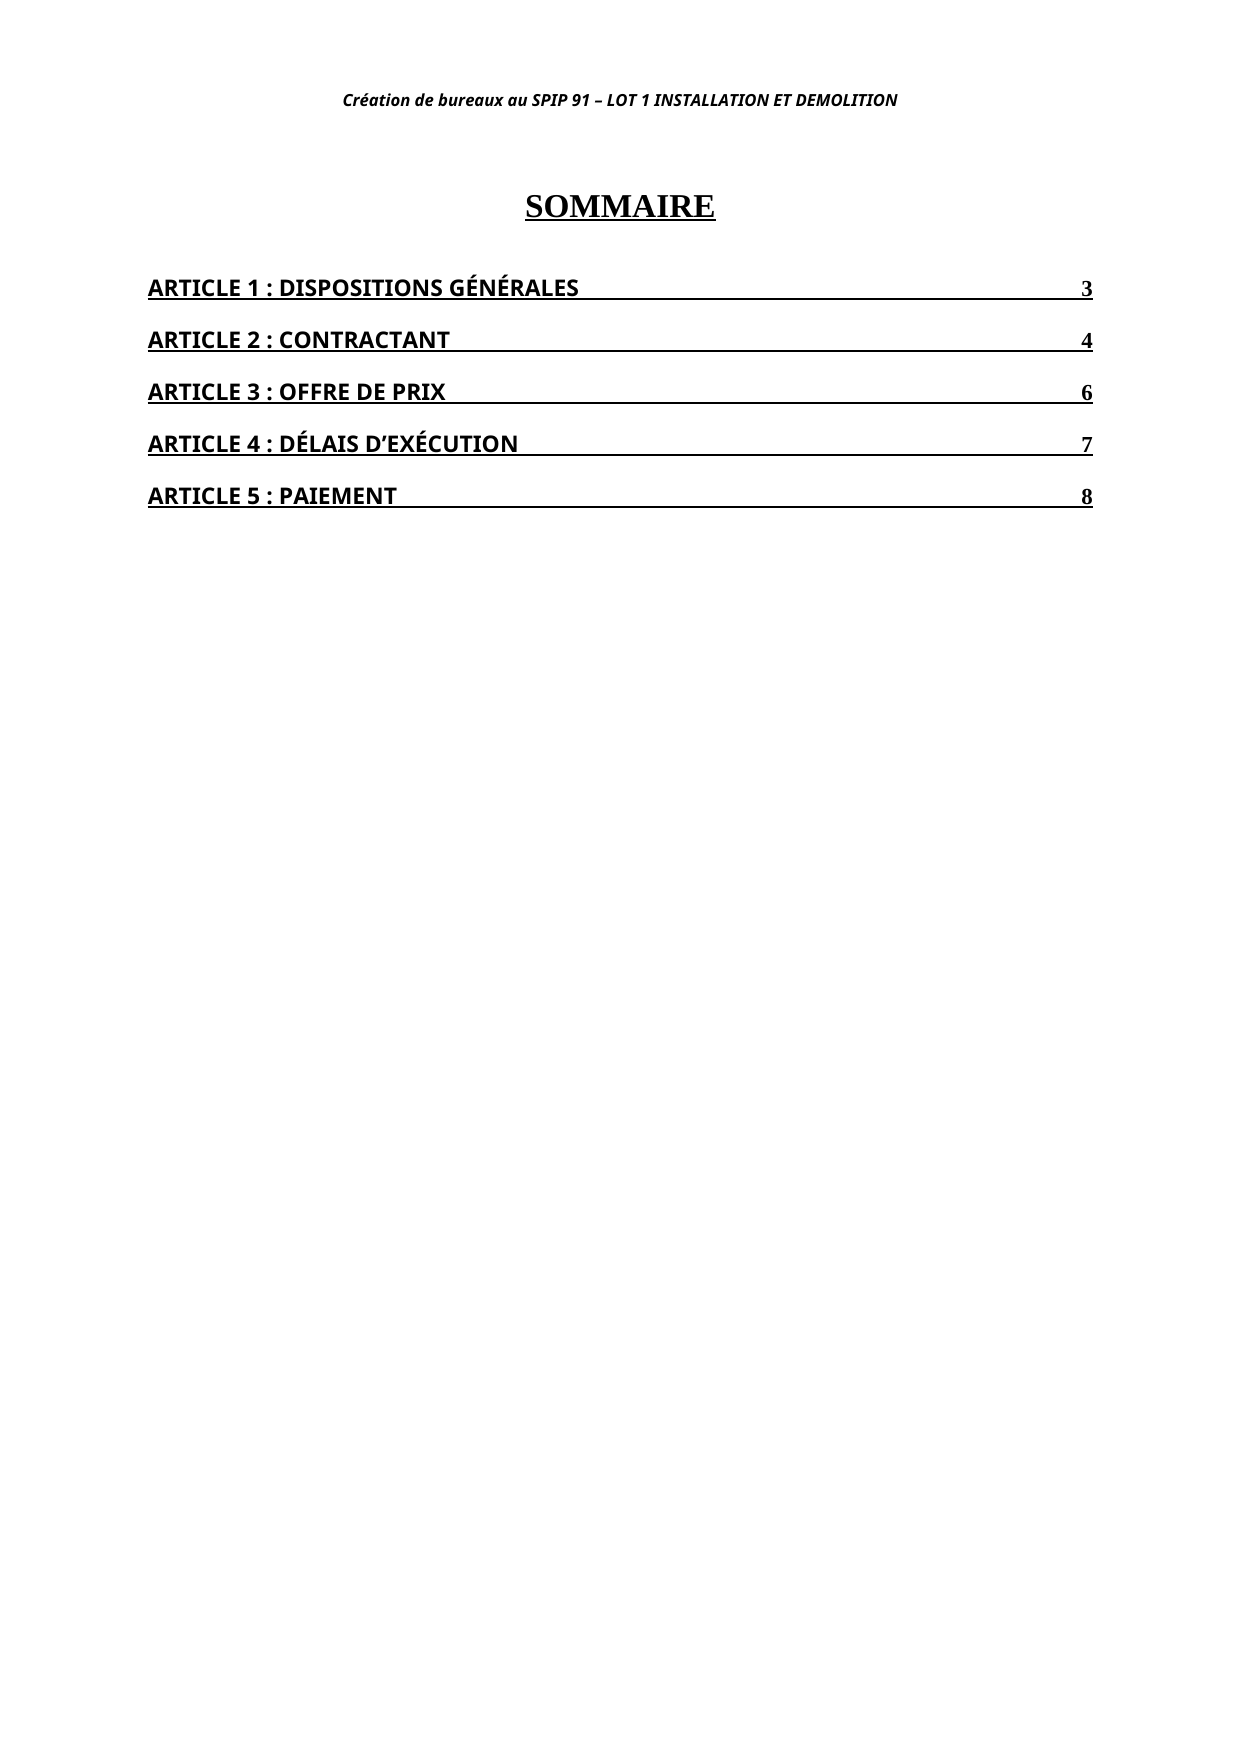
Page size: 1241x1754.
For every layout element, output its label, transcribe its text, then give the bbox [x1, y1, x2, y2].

text Article 5 : Paiement 8 [148, 480, 1092, 506]
text Article 3 : Offre de prix 6 [148, 376, 1092, 402]
text Article 1 : Dispositions générales 3 [148, 272, 1092, 298]
text Article 4 : Délais d’exécution 7 [148, 428, 1092, 454]
text SOMMAIRE [148, 186, 1092, 224]
text Article 2 : Contractant 4 [148, 324, 1092, 350]
